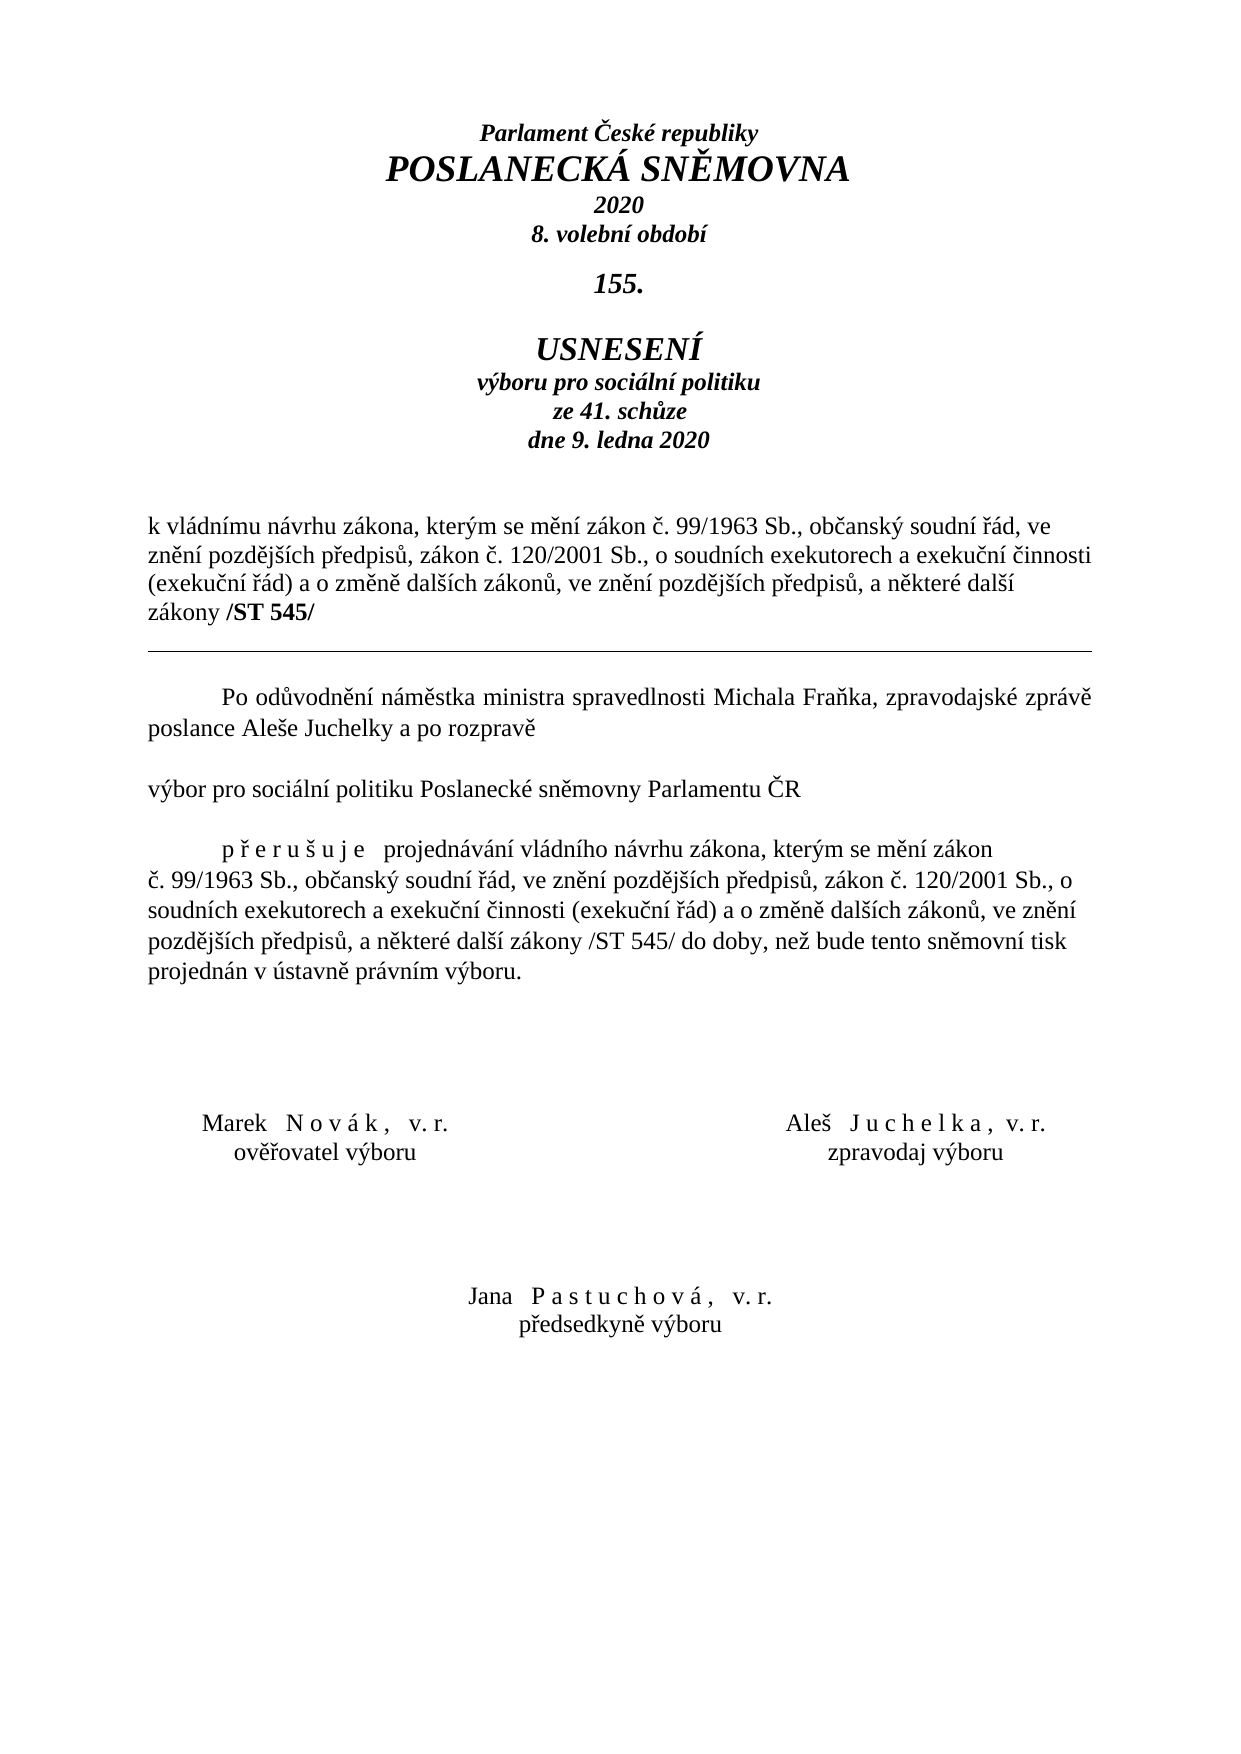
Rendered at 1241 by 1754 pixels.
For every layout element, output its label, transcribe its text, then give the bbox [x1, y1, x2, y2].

text dne 9. ledna 2020 [148, 425, 1092, 453]
text výboru pro sociální politiku [148, 367, 1092, 396]
text výbor pro sociální politiku Poslanecké sněmovny Parlamentu ČR [148, 774, 1092, 802]
text předsedkyně výboru [148, 1309, 1092, 1338]
text ze 41. schůze [148, 396, 1092, 425]
text Jana P a s t u c h o v á , v. r. [148, 1281, 1092, 1309]
text POSLANECKÁ SNĚMOVNA [148, 147, 1092, 190]
text k vládnímu návrhu zákona, kterým se mění zákon č. 99/1963 Sb., občanský soudní řád, ve znění pozdějších předpisů, zákon č. 120/2001 Sb., o soudních exekutorech a exekuční činnosti (exekuční řád) a o změně dalších zákonů, ve znění pozdějších předpisů, a některé další zákony /ST 545/ [148, 511, 1092, 651]
text 2020 [148, 190, 1092, 219]
text p ř e r u š u j e projednávání vládního návrhu zákona, kterým se mění zákon č. 99/1963 Sb., občanský soudní řád, ve znění pozdějších předpisů, zákon č. 120/2001 Sb., o soudních exekutorech a exekuční činnosti (exekuční řád) a o změně dalších zákonů, ve znění pozdějších předpisů, a některé další zákony /ST 545/ do doby, než bude tento sněmovní tisk projednán v ústavně právním výboru. [148, 834, 1092, 985]
text Marek N o v á k , v. r. Aleš J u c h e l k a , v. r. [148, 1108, 1092, 1137]
text ověřovatel výboru zpravodaj výboru [148, 1137, 1092, 1166]
text USNESENÍ [148, 329, 1092, 367]
text Parlament České republiky [148, 118, 1092, 147]
text 155. [148, 267, 1092, 300]
text Po odůvodnění náměstka ministra spravedlnosti Michala Fraňka, zpravodajské zprávě poslance Aleše Juchelky a po rozpravě [148, 682, 1092, 742]
text 8. volební období [148, 219, 1092, 247]
